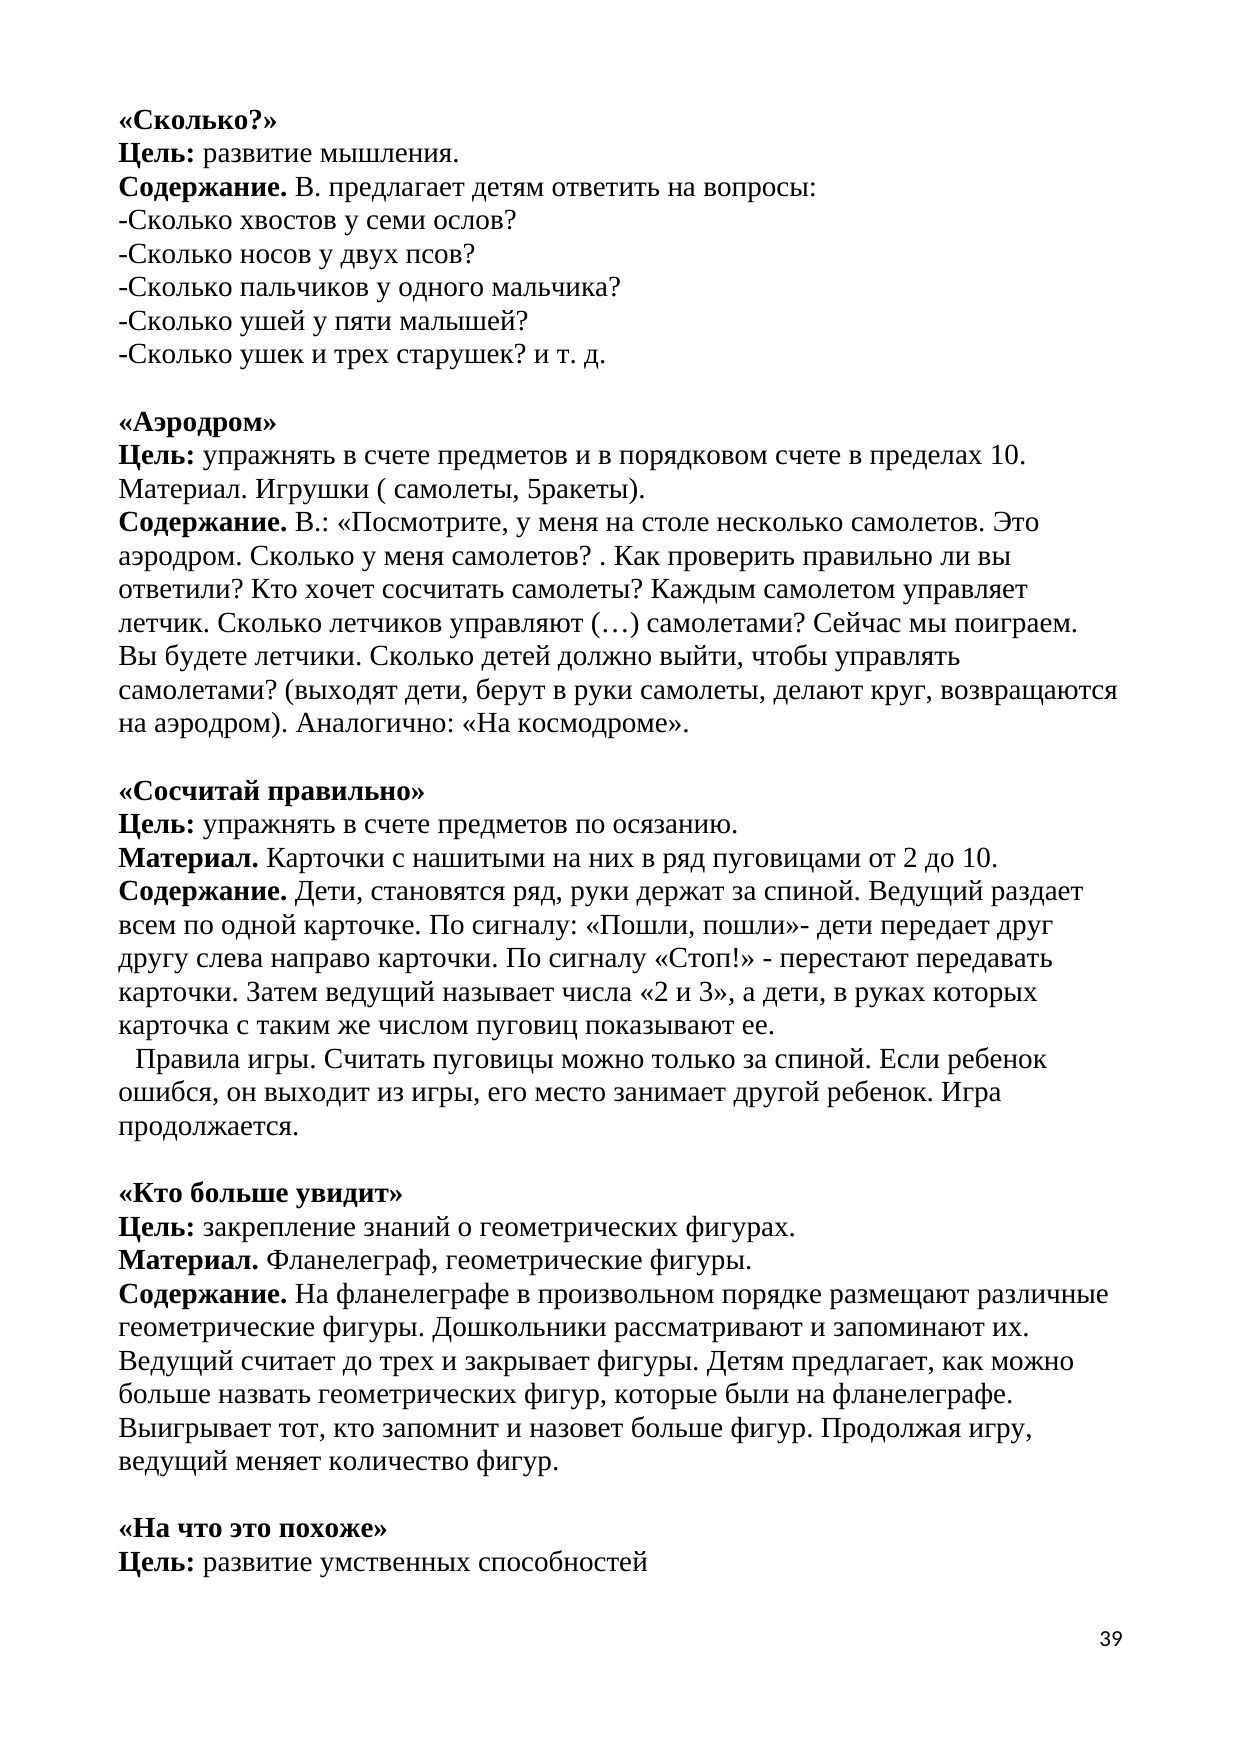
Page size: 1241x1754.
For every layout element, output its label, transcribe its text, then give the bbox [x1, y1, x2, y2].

text Содержание. Дети, становятся ряд, руки держат за спиной. Ведущий раздает всем по одной карточке. По сигналу: «Пошли, пошли»- дети передает друг другу слева направо карточки. По сигналу «Стоп!» - перестают передавать карточки. Затем ведущий называет числа «2 и 3», а дети, в руках которых карточка с таким же числом пуговиц показывают ее. [118, 873, 1122, 1041]
text «Сосчитай правильно» [118, 773, 1122, 806]
text Цель: упражнять в счете предметов и в порядковом счете в пределах 10. Материал. Игрушки ( самолеты, 5ракеты). [118, 437, 1122, 504]
text Материал. Фланелеграф, геометрические фигуры. [118, 1242, 1122, 1276]
text Содержание. На фланелеграфе в произвольном порядке размещают различные геометрические фигуры. Дошкольники рассматривают и запоминают их. Ведущий считает до трех и закрывает фигуры. Детям предлагает, как можно [118, 1276, 1122, 1376]
text Цель: упражнять в счете предметов по осязанию. [118, 806, 1122, 840]
text Цель: закрепление знаний о геометрических фигурах. [118, 1209, 1122, 1242]
text Цель: развитие умственных способностей [118, 1544, 1122, 1578]
text «Кто больше увидит» [118, 1175, 1122, 1209]
text Правила игры. Считать пуговицы можно только за спиной. Если ребенок ошибся, он выходит из игры, его место занимает другой ребенок. Игра продолжается. [118, 1041, 1122, 1142]
text -Сколько ушей у пяти малышей? [118, 303, 1122, 337]
text «На что это похоже» [118, 1511, 1122, 1544]
text Цель: развитие мышления. [118, 135, 1122, 169]
text -Сколько ушек и трех старушек? и т. д. [118, 337, 1122, 370]
text «Аэродром» [118, 404, 1122, 437]
text Материал. Карточки с нашитыми на них в ряд пуговицами от 2 до 10. [118, 840, 1122, 873]
text -Сколько пальчиков у одного мальчика? [118, 269, 1122, 303]
text Содержание. В.: «Посмотрите, у меня на столе несколько самолетов. Это аэродром. Сколько у меня самолетов? . Как проверить правильно ли вы ответили? Кто хочет сосчитать самолеты? Каждым самолетом управляет летчик. Сколько летчиков управляют (…) самолетами? Сейчас мы поиграем. Вы будете летчики. Сколько детей должно выйти, чтобы управлять самолетами? (выходят дети, берут в руки самолеты, делают круг, возвращаются на аэродром). Аналогично: «На космодроме». [118, 504, 1122, 739]
text -Сколько носов у двух псов? [118, 236, 1122, 269]
text Содержание. В. предлагает детям ответить на вопросы: [118, 169, 1122, 202]
text «Сколько?» [118, 102, 1122, 135]
text -Сколько хвостов у семи ослов? [118, 202, 1122, 236]
text больше назвать геометрических фигур, которые были на фланелеграфе. Выигрывает тот, кто запомнит и назовет больше фигур. Продолжая игру, ведущий меняет количество фигур. [118, 1376, 1122, 1477]
